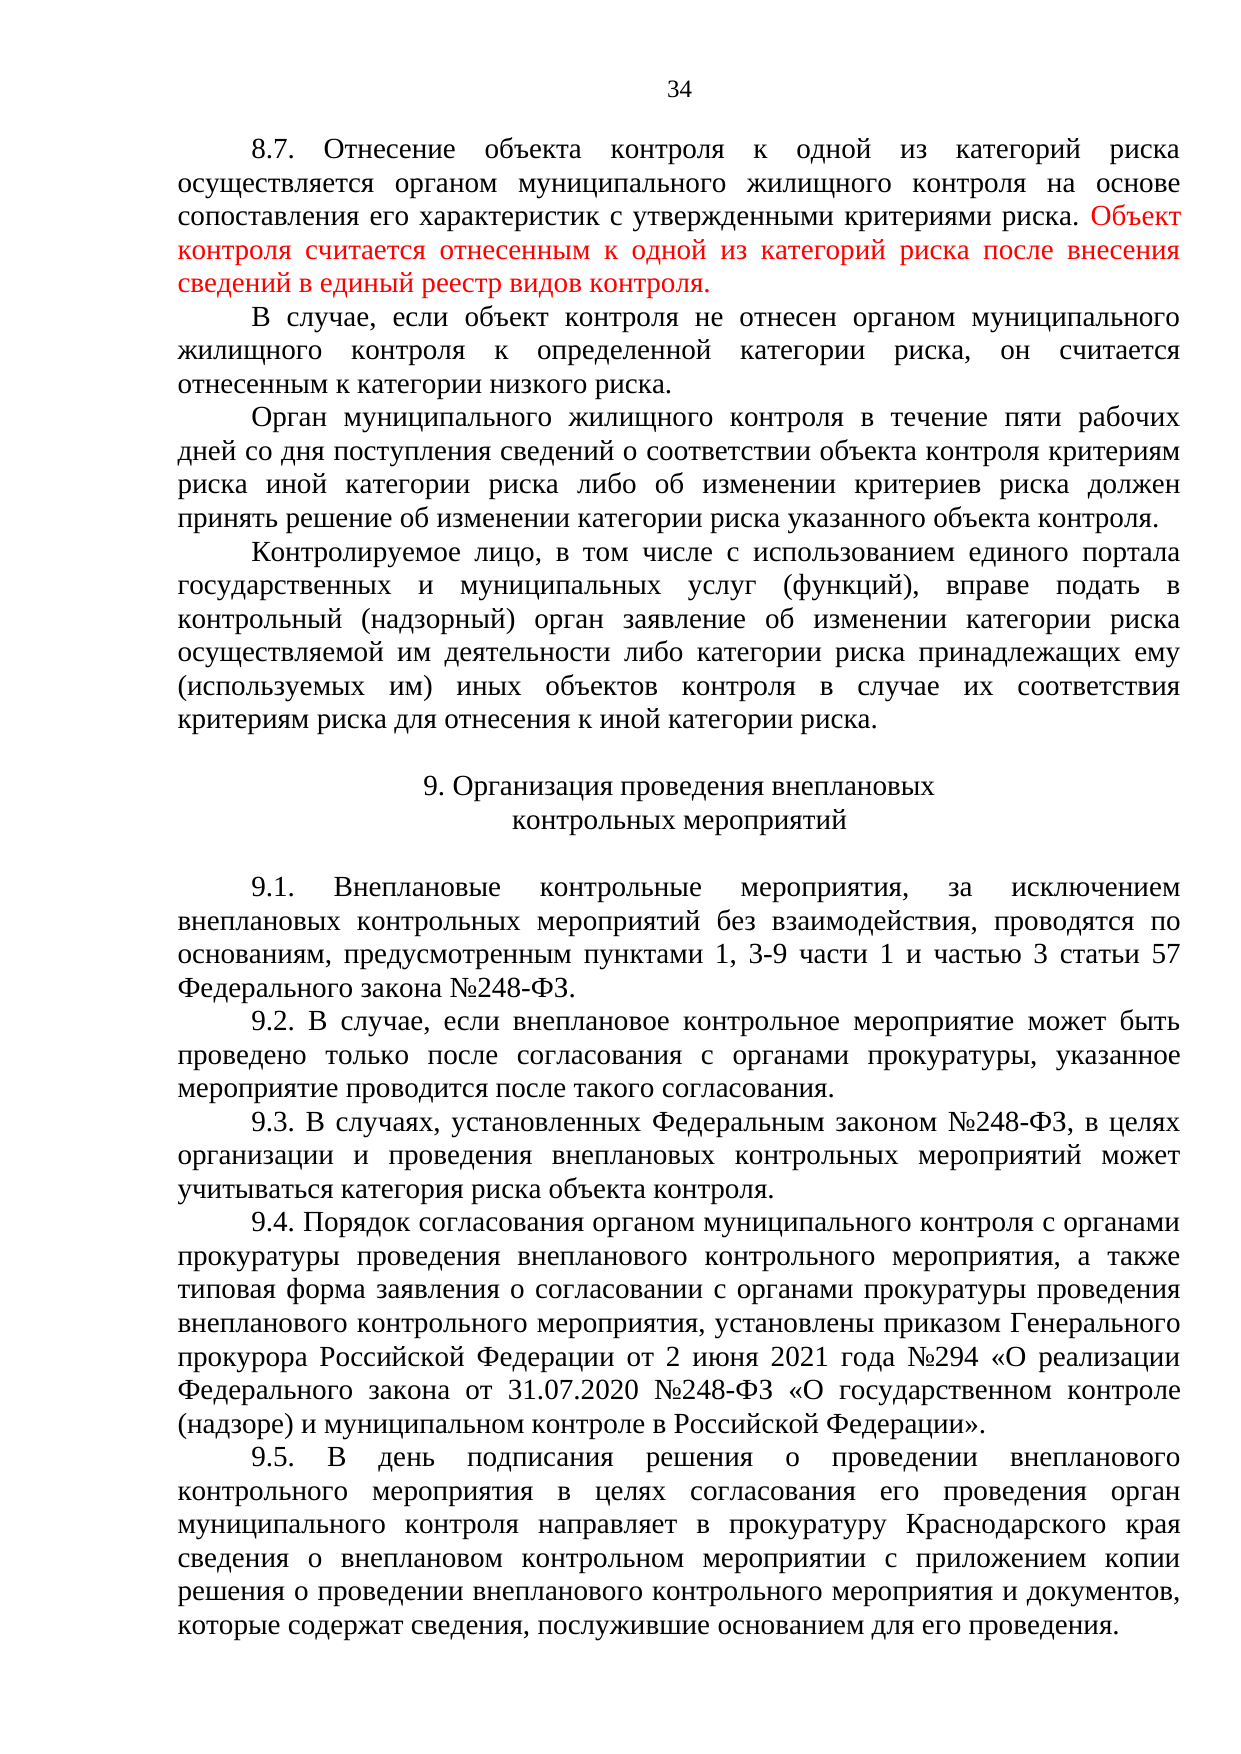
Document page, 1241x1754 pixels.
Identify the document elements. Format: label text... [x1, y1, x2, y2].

text 9.2. В случае, если внеплановое контрольное мероприятие может быть проведено только после согласования с органами прокуратуры, указанное мероприятие проводится после такого согласования. [177, 1003, 1181, 1104]
text 9.3. В случаях, установленных Федеральным законом №248-ФЗ, в целях организации и проведения внеплановых контрольных мероприятий может учитываться категория риска объекта контроля. [177, 1104, 1181, 1204]
text 9.1. Внеплановые контрольные мероприятия, за исключением внеплановых контрольных мероприятий без взаимодействия, проводятся по основаниям, предусмотренным пунктами 1, 3-9 части 1 и частью 3 статьи 57 Федерального закона №248-ФЗ. [177, 869, 1181, 1003]
text 9.5. В день подписания решения о проведении внепланового контрольного мероприятия в целях согласования его проведения орган муниципального контроля направляет в прокуратуру Краснодарского края сведения о внеплановом контрольном мероприятии с приложением копии решения о проведении внепланового контрольного мероприятия и документов, которые содержат сведения, послужившие основанием для его проведения. [177, 1439, 1181, 1641]
text В случае, если объект контроля не отнесен органом муниципального жилищного контроля к определенной категории риска, он считается отнесенным к категории низкого риска. [177, 299, 1181, 399]
text Контролируемое лицо, в том числе с использованием единого портала государственных и муниципальных услуг (функций), вправе подать в контрольный (надзорный) орган заявление об изменении категории риска осуществляемой им деятельности либо категории риска принадлежащих ему (используемых им) иных объектов контроля в случае их соответствия критериям риска для отнесения к иной категории риска. [177, 534, 1181, 735]
text контрольных мероприятий [177, 802, 1181, 836]
text 9.4. Порядок согласования органом муниципального контроля с органами прокуратуры проведения внепланового контрольного мероприятия, а также типовая форма заявления о согласовании с органами прокуратуры проведения внепланового контрольного мероприятия, установлены приказом Генерального прокурора Российской Федерации от 2 июня 2021 года №294 «О реализации Федерального закона от 31.07.2020 №248-ФЗ «О государственном контроле (надзоре) и муниципальном контроле в Российской Федерации». [177, 1204, 1181, 1439]
text 8.7. Отнесение объекта контроля к одной из категорий риска осуществляется органом муниципального жилищного контроля на основе сопоставления его характеристик с утвержденными критериями риска. Объект контроля считается отнесенным к одной из категорий риска после внесения сведений в единый реестр видов контроля. [177, 131, 1181, 299]
text 9. Организация проведения внеплановых [177, 768, 1181, 802]
text Орган муниципального жилищного контроля в течение пяти рабочих дней со дня поступления сведений о соответствии объекта контроля критериям риска иной категории риска либо об изменении критериев риска должен принять решение об изменении категории риска указанного объекта контроля. [177, 399, 1181, 534]
